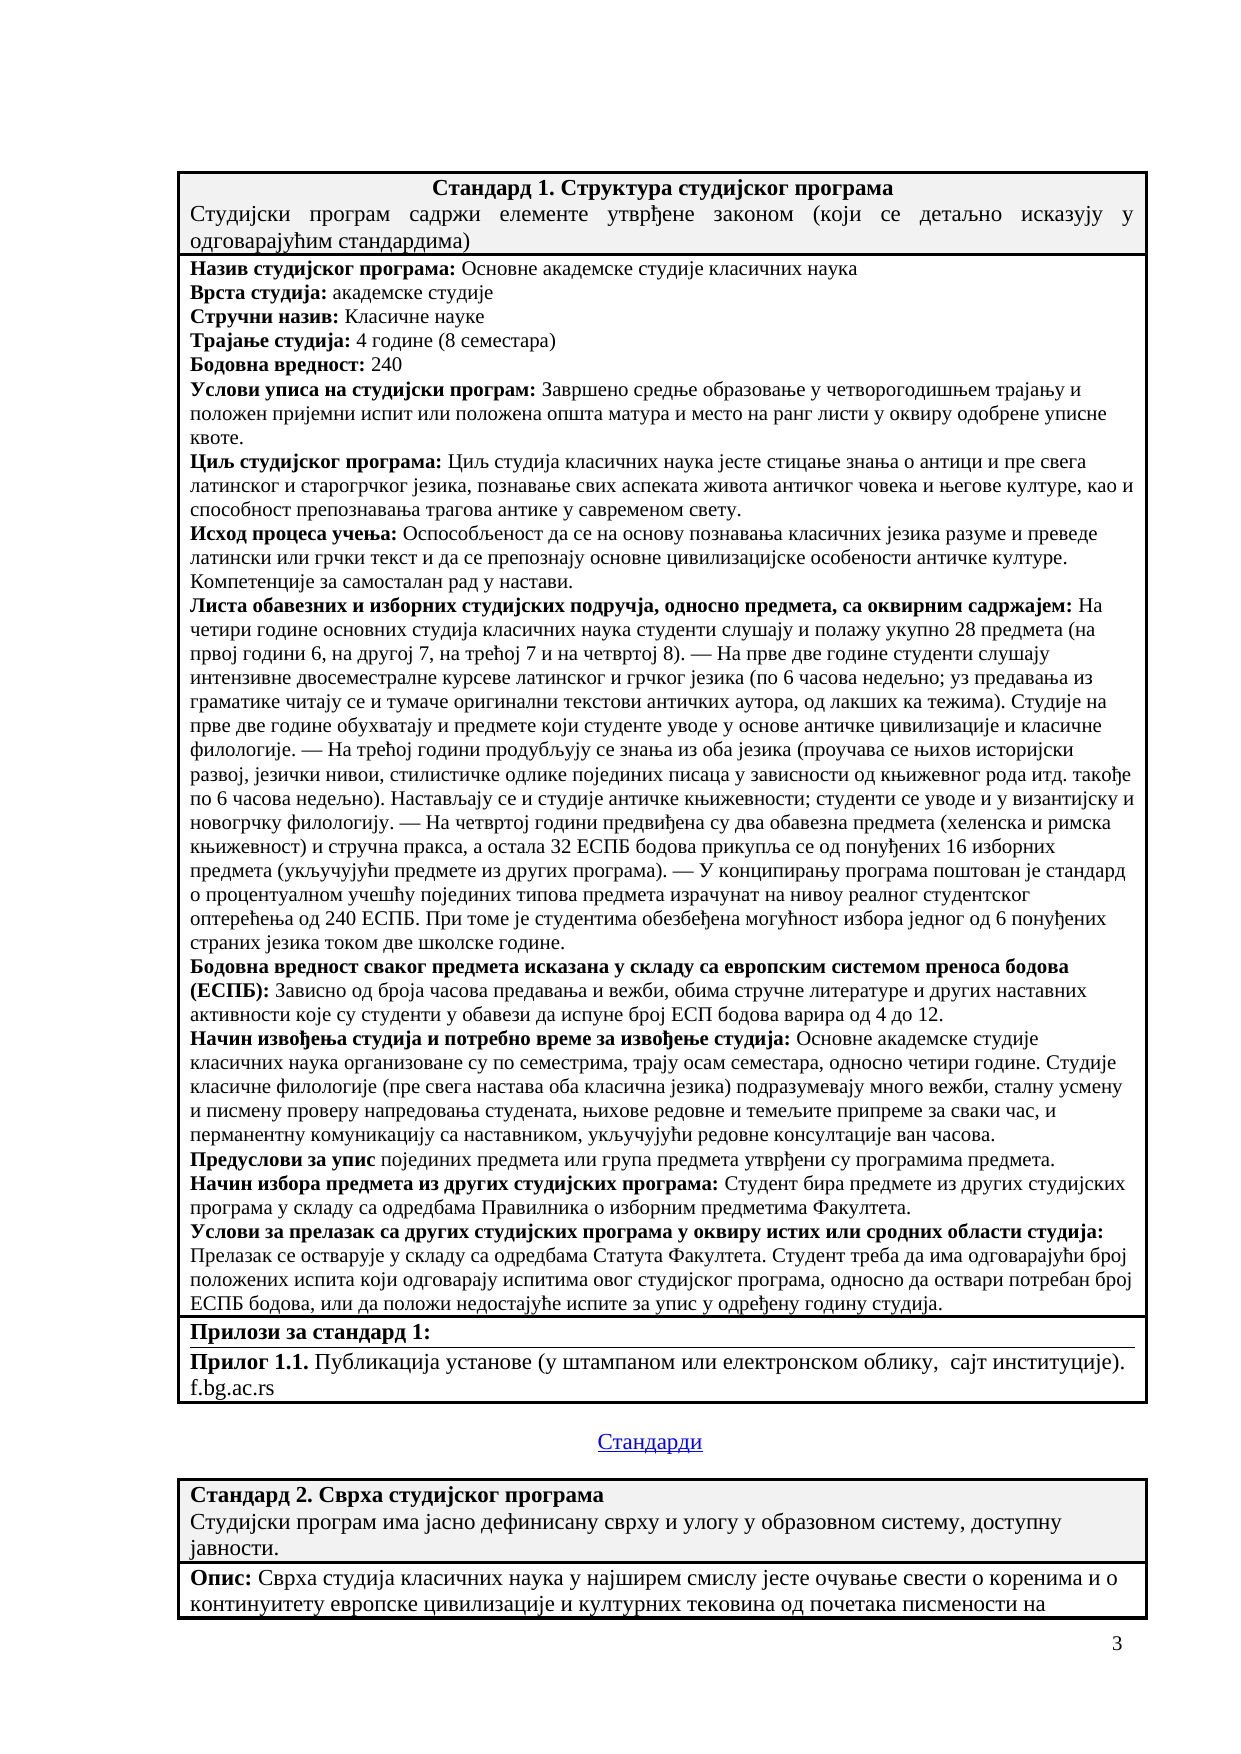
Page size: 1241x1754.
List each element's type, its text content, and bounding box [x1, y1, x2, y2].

table_cell Назив студијског програма: Основне академске студије класичних наука Врста студија: академске студије Стручни назив: Класичне науке Трајање студија: 4 године (8 семестара) Бодовна вредност: 240 Услови уписа на студијски програм: Завршено средње образовање у четворогодишњем трајању и положен пријемни испит или положена општа матура и место на ранг листи у оквиру одобрене уписне квоте. Циљ студијског програма: Циљ студија класичних наука јесте стицање знања о антици и пре свега латинског и старогрчког језика, познавање свих аспеката живота античког човека и његове културе, као и способност препознавања трагова антике у савременом свету. Исход процеса учења: Оспособљеност да се на основу познавања класичних језика разуме и преведе латински или грчки текст и да се препознају основне цивилизацијске особености античке културе. Компетенције за самосталан рад у настави. Листа обавезних и изборних студијских подручја, односно предмета, са оквирним садржајем: На четири године основних студија класичних наука студенти слушају и полажу укупно 28 предмета (на првој години 6, на другој 7, на трећој 7 и на четвртој 8). — На прве две године студенти слушају интензивне двосеместралне курсеве латинског и грчког језика (по 6 часова недељно; уз предавања из граматике читају се и тумаче оригинални текстови античких аутора, од лакших ка тежима). Студије на прве две године обухватају и предмете који студенте уводе у основе античке цивилизације и класичне филологије. — На трећој години продубљују се знања из оба језика (проучава се њихов историјски развој, језички нивои, стилистичке одлике појединих писаца у зависности од књижевног рода итд. такође по 6 часова недељно). Настављају се и студије античке књижевности; студенти се уводе и у византијску и новогрчку филологију. — На четвртој години предвиђена су два обавезна предмета (хеленска и римска књижевност) и стручна пракса, а остала 32 ЕСПБ бодова прикупља се од понуђених 16 изборних предмета (укључујући предмете из других програма). — У конципирању програма поштован је стандард о процентуалном учешћу појединих типова предмета израчунат на нивоу реалног студентског оптерећења од 240 ЕСПБ. При томе је студентима обезбеђена могућност избора једног од 6 понуђених страних језика током две школске године. Бодовна вредност сваког предмета исказана у складу са европским системом преноса бодова (ЕСПБ): Зависно од броја часова предавања и вежби, обима стручне литературе и других наставних активности које су студенти у обавези да испуне број ЕСП бодова варира од 4 до 12. Начин извођења студија и потребно време за извођење студија: Основне академске студије класичних наука организоване су по семестрима, трају осам семестара, односно четири године. Студије класичне филологије (пре свега настава оба класична језика) подразумевају много вежби, сталну усмену и писмену проверу напредовања студената, њихове редовне и темељите припреме за сваки час, и перманентну комуникацију са наставником, укључујући редовне консултације ван часова. Предуслови за упис појединих предмета или групa предмета утврђени су програмима предмета. Начин избора предмета из других студијских програма: Студент бира предмете из других студијских програма у складу са одредбама Правилника о изборним предметима Факултета. Услови за прелазак са других студијских програма у оквиру истих или сродних области студија: Прелазак се остварује у складу са одредбама Статута Факултета. Студент треба да има одговарајући број положених испита који одговарају испитима овог студијског програма, односно да оствари потребан број ЕСПБ бодова, или да положи недостајуће испите за упис у одређену годину студија. [180, 256, 1145, 1315]
text Стандарди [177, 1428, 1122, 1454]
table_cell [180, 1564, 1145, 1616]
table_header Стандард 1. Структура студијског програма Студијски програм садржи елементе утврђене законом (који се детаљно исказују у одговарајућим стандардима) [180, 174, 1145, 253]
table_cell Прилози за стандард 1: Прилог 1.1. Публикација установе (у штампаном или електронском облику, сајт институције). f.bg.ac.rs [180, 1318, 1145, 1401]
table_header Стандард 2. Сврха студијског програма Студијски програм има јасно дефинисану сврху и улогу у образовном систему, доступну јавности. [180, 1481, 1145, 1561]
